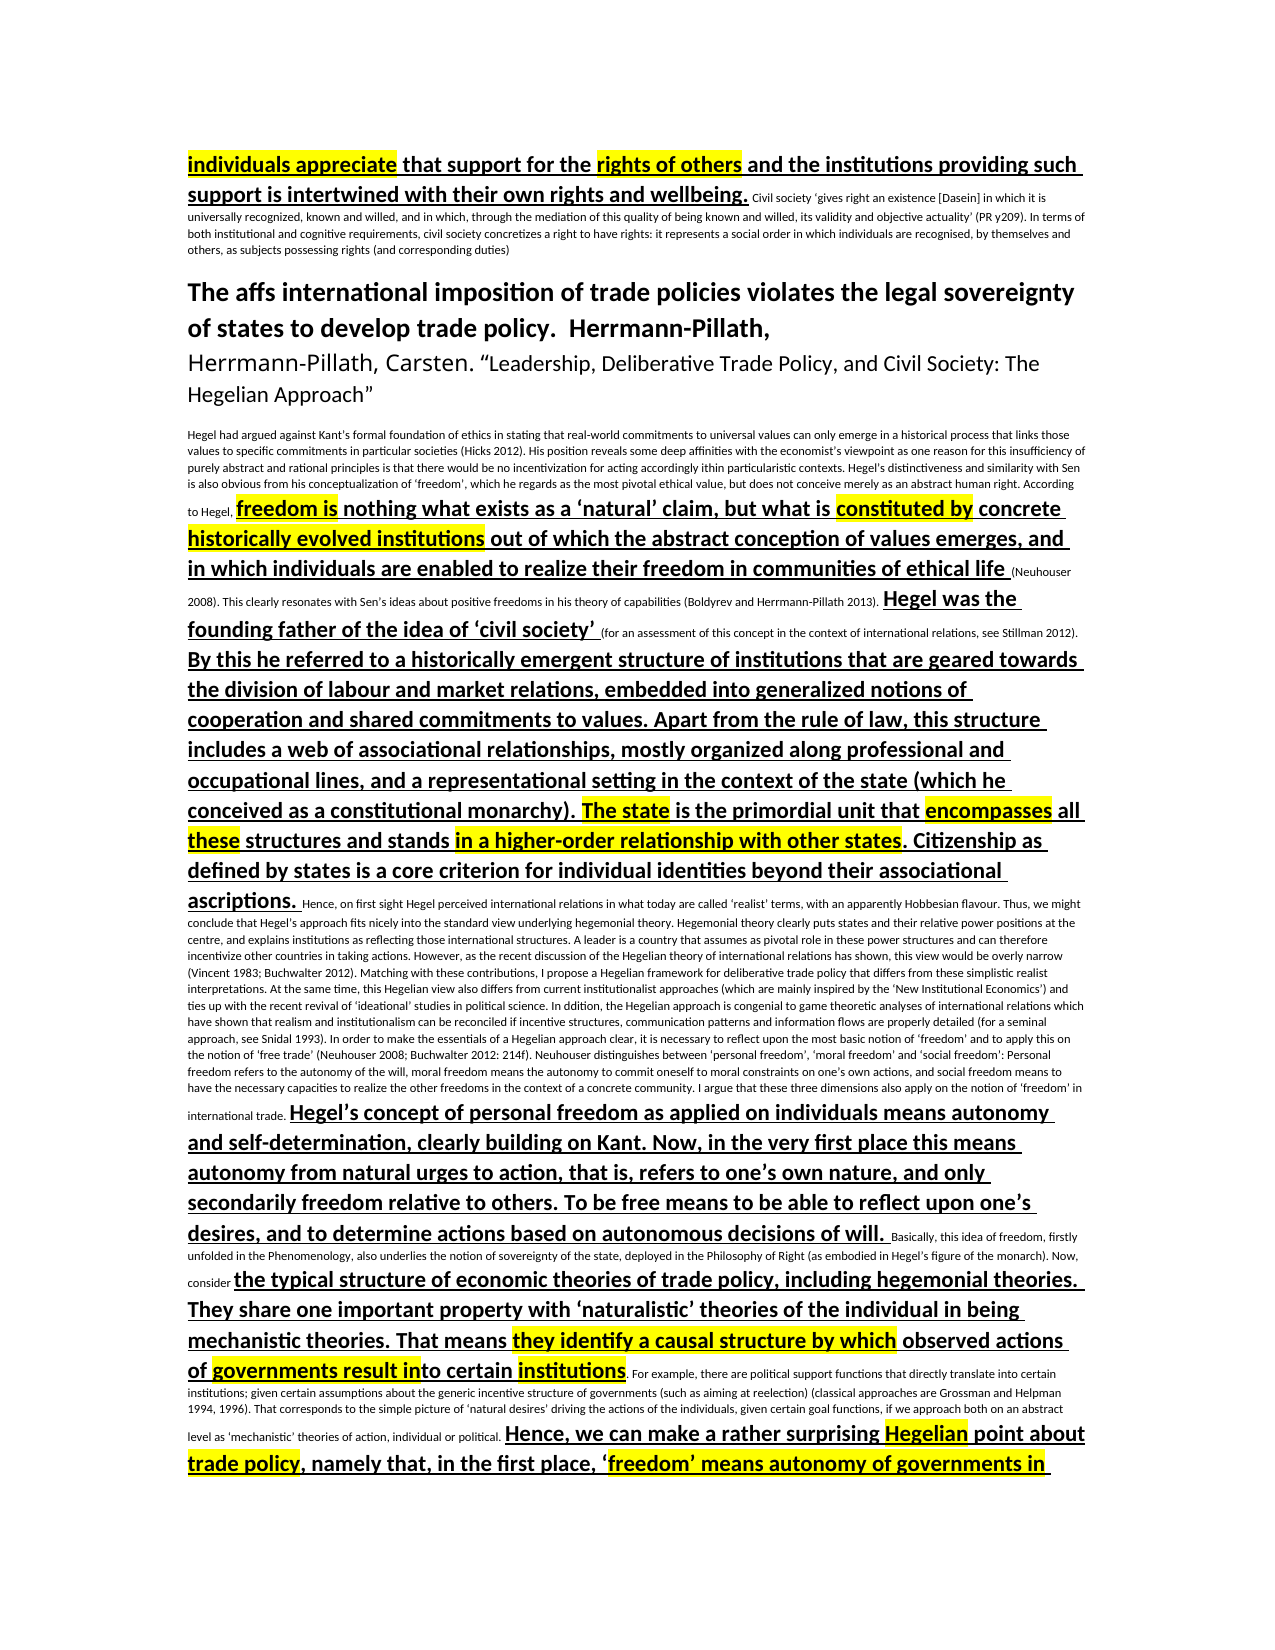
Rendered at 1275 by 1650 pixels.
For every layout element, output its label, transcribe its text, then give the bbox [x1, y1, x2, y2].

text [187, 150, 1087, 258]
subtitle The affs international imposition of trade policies violates the legal sovereignty of states to develop trade policy. Herrmann-Pillath, [187, 275, 1087, 344]
text Herrmann-Pillath, Carsten. “Leadership, Deliberative Trade Policy, and Civil Society: The Hegelian Approach” [187, 347, 1087, 408]
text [187, 427, 1087, 1477]
